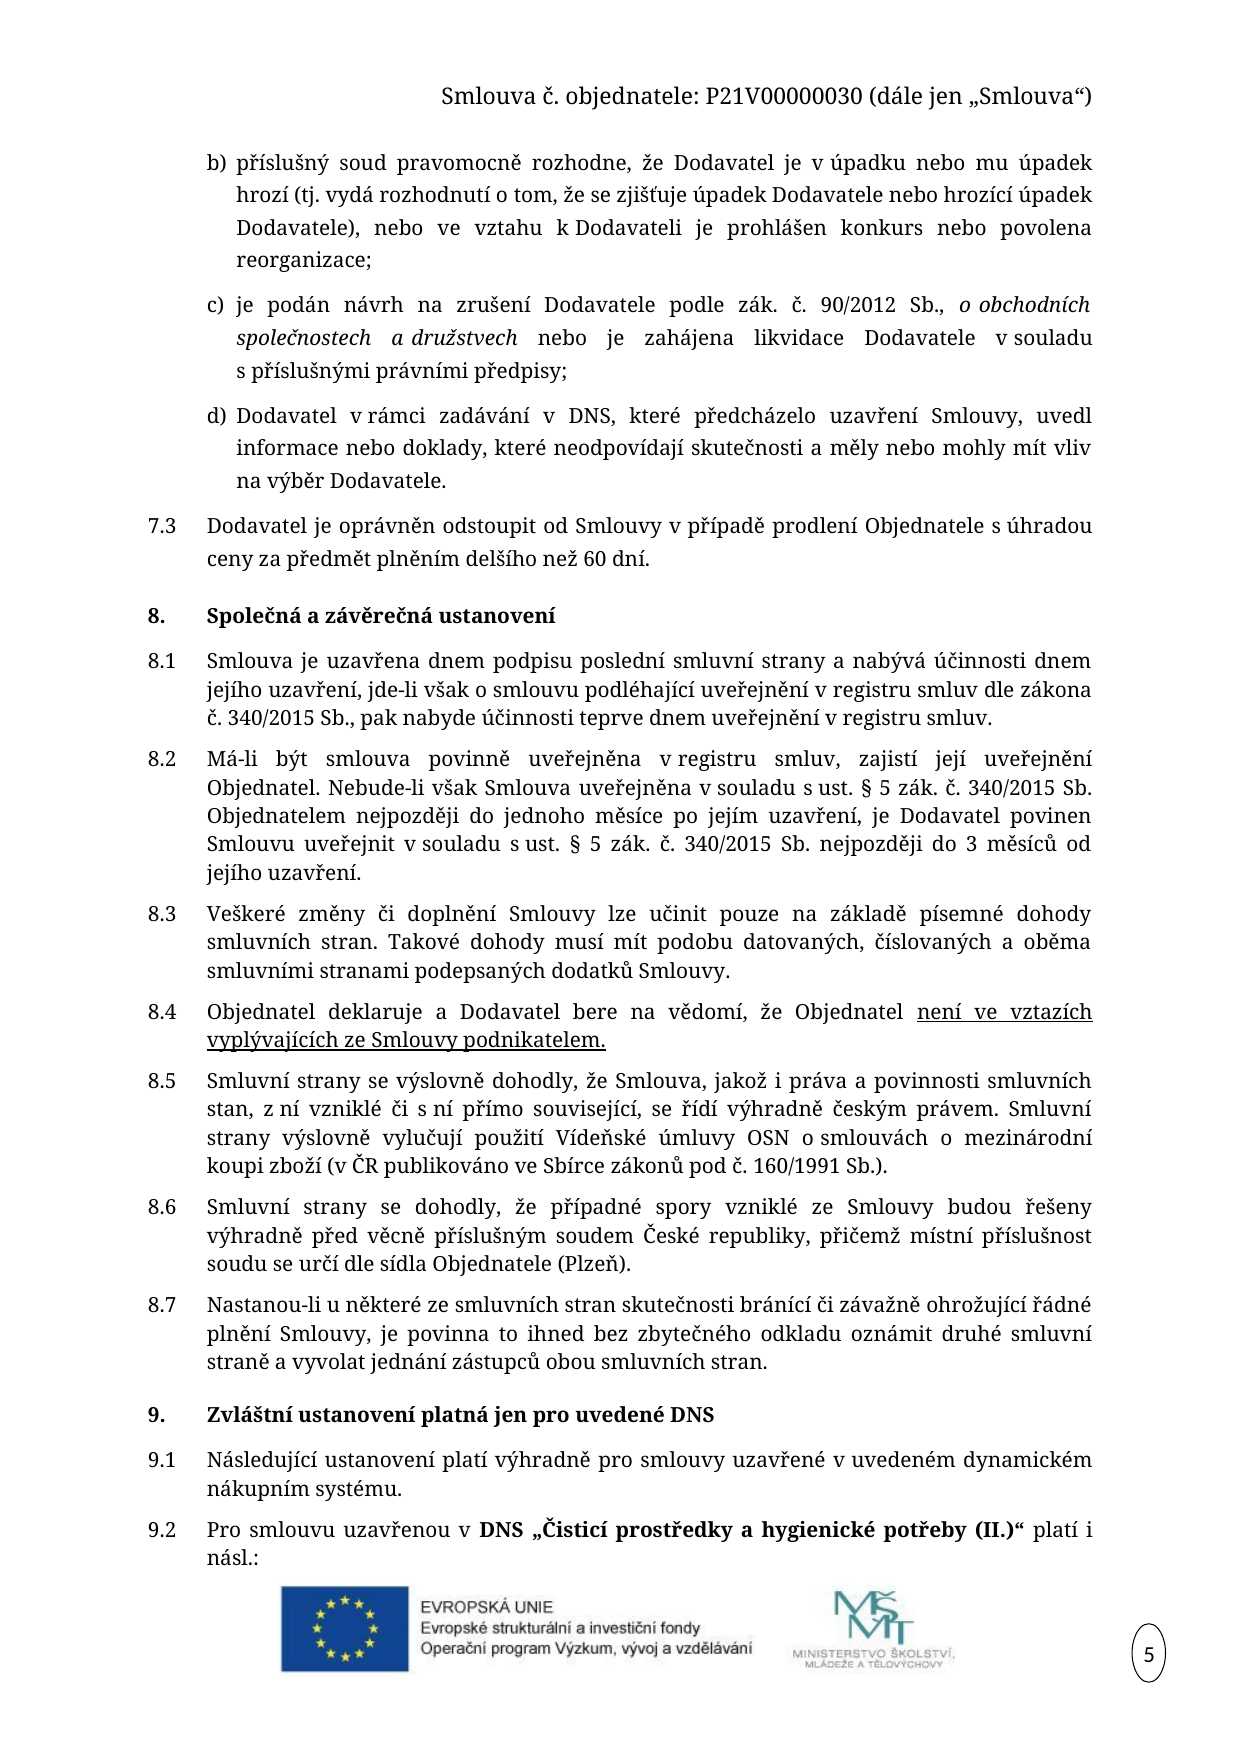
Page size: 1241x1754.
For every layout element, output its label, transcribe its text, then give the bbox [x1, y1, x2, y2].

list Veškeré změny či doplnění Smlouvy lze učinit pouze na základě písemné dohody smluvních stran. Takové dohody musí mít podobu datovaných, číslovaných a oběma smluvními stranami podepsaných dodatků Smlouvy. [148, 899, 1093, 984]
list Dodavatel je oprávněn odstoupit od Smlouvy v případě prodlení Objednatele s úhradou ceny za předmět plněním delšího než 60 dní. [148, 511, 1093, 572]
picture [278, 1581, 962, 1678]
list Smluvní strany se výslovně dohodly, že Smlouva, jakož i práva a povinnosti smluvních stan, z ní vzniklé či s ní přímo související, se řídí výhradně českým právem. Smluvní strany výslovně vylučují použití Vídeňské úmluvy OSN o smlouvách o mezinárodní koupi zboží (v ČR publikováno ve Sbírce zákonů pod č. 160/1991 Sb.). [148, 1066, 1093, 1180]
list Pro smlouvu uzavřenou v DNS „Čisticí prostředky a hygienické potřeby (II.)“ platí i násl.: [148, 1515, 1093, 1572]
list příslušný soud pravomocně rozhodne, že Dodavatel je v úpadku nebo mu úpadek hrozí (tj. vydá rozhodnutí o tom, že se zjišťuje úpadek Dodavatele nebo hrozící úpadek Dodavatele), nebo ve vztahu k Dodavateli je prohlášen konkurs nebo povolena reorganizace; [207, 148, 1093, 274]
list je podán návrh na zrušení Dodavatele podle zák. č. 90/2012 Sb., o obchodních společnostech a družstvech nebo je zahájena likvidace Dodavatele v souladu s příslušnými právními předpisy; [207, 291, 1093, 384]
list Dodavatel v rámci zadávání v DNS, které předcházelo uzavření Smlouvy, uvedl informace nebo doklady, které neodpovídají skutečnosti a měly nebo mohly mít vliv na výběr Dodavatele. [207, 401, 1093, 494]
list Následující ustanovení platí výhradně pro smlouvy uzavřené v uvedeném dynamickém nákupním systému. [148, 1446, 1093, 1502]
list Zvláštní ustanovení platná jen pro uvedené DNS [148, 1401, 1093, 1429]
list Smlouva je uzavřena dnem podpisu poslední smluvní strany a nabývá účinnosti dnem jejího uzavření, jde-li však o smlouvu podléhající uveřejnění v registru smluv dle zákona č. 340/2015 Sb., pak nabyde účinnosti teprve dnem uveřejnění v registru smluv. [148, 646, 1093, 732]
list Smluvní strany se dohodly, že případné spory vzniklé ze Smlouvy budou řešeny výhradně před věcně příslušným soudem České republiky, přičemž místní příslušnost soudu se určí dle sídla Objednatele (Plzeň). [148, 1192, 1093, 1278]
list Má-li být smlouva povinně uveřejněna v registru smluv, zajistí její uveřejnění Objednatel. Nebude-li však Smlouva uveřejněna v souladu s ust. § 5 zák. č. 340/2015 Sb. Objednatelem nejpozději do jednoho měsíce po jejím uzavření, je Dodavatel povinen Smlouvu uveřejnit v souladu s ust. § 5 zák. č. 340/2015 Sb. nejpozději do 3 měsíců od jejího uzavření. [148, 744, 1093, 886]
list Objednatel deklaruje a Dodavatel bere na vědomí, že Objednatel není ve vztazích vyplývajících ze Smlouvy podnikatelem. [148, 997, 1093, 1054]
list Nastanou-li u některé ze smluvních stran skutečnosti bránící či závažně ohrožující řádné plnění Smlouvy, je povinna to ihned bez zbytečného odkladu oznámit druhé smluvní straně a vyvolat jednání zástupců obou smluvních stran. [148, 1290, 1093, 1376]
list Společná a závěrečná ustanovení [148, 601, 1093, 630]
